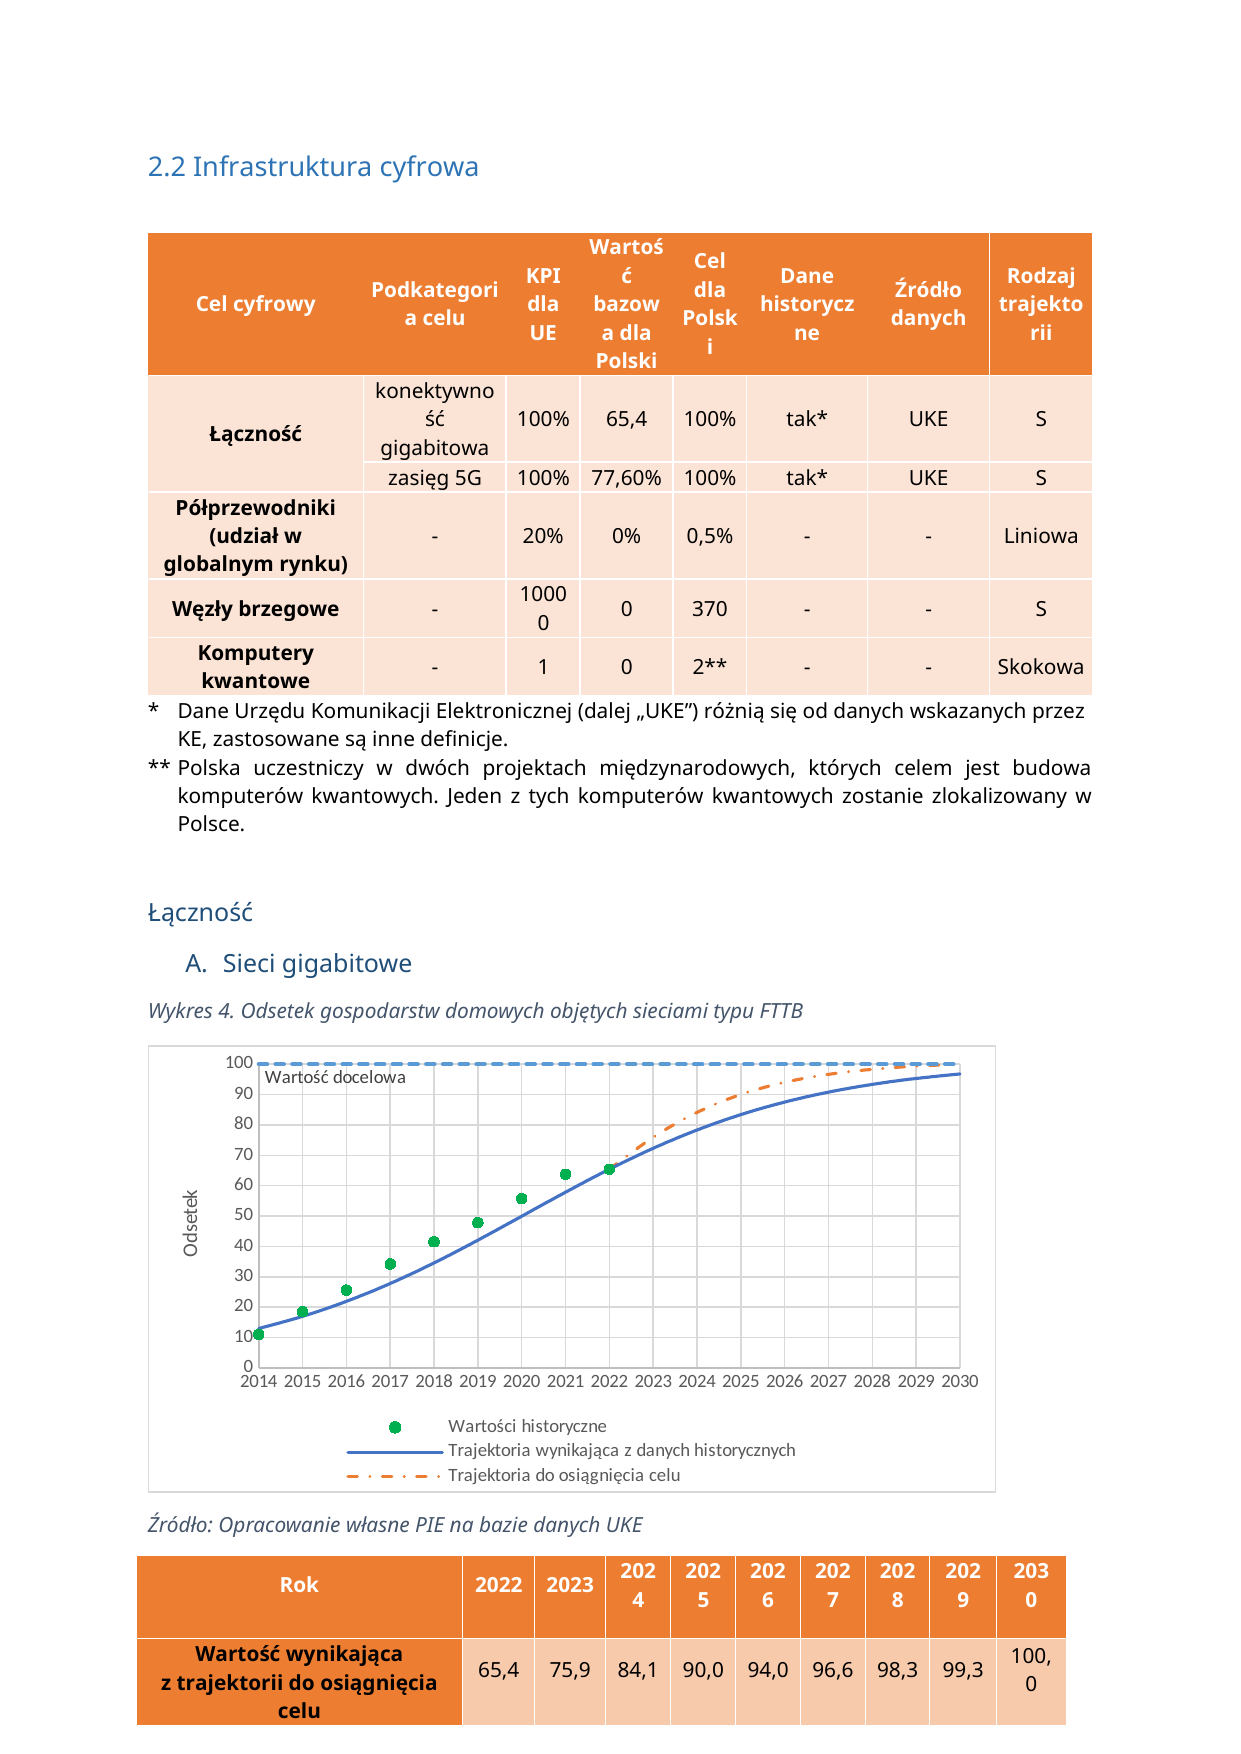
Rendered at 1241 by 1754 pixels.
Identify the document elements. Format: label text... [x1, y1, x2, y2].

table_header 2027 [801, 1556, 865, 1638]
table_cell Skokowa [990, 638, 1092, 695]
table_header Cel cyfrowy [148, 233, 363, 375]
table_cell tak* [747, 463, 867, 491]
table_cell Węzły brzegowe [148, 579, 363, 636]
table_cell Komputery kwantowe [148, 638, 363, 695]
table_cell 370 [674, 580, 746, 636]
table_header 2028 [866, 1556, 929, 1638]
table_header 2025 [671, 1556, 735, 1638]
table_cell 10000 [507, 580, 579, 636]
table_header Rok [137, 1556, 462, 1638]
table_cell Liniowa [990, 493, 1092, 578]
table_cell S [990, 376, 1092, 461]
table_cell zasięg 5G [364, 463, 505, 491]
table_cell 0 [581, 638, 672, 695]
table_header 2030 [997, 1556, 1066, 1638]
table_cell - [747, 493, 867, 578]
table_cell - [364, 493, 505, 578]
table_cell tak* [747, 376, 867, 461]
table_cell 77,60% [581, 463, 672, 491]
table_header KPI dla UE [506, 233, 580, 375]
table_cell 0% [581, 493, 672, 578]
table_cell 90,0 [671, 1639, 735, 1725]
table_cell - [747, 580, 867, 636]
table_header Wartość bazowa dla Polski [580, 233, 673, 375]
table_cell 1 [507, 638, 579, 695]
text Wykres 4. Odsetek gospodarstw domowych objętych sieciami typu FTTB [148, 996, 1092, 1024]
table_cell - [868, 580, 989, 636]
table_cell 100% [507, 463, 579, 491]
table_cell 96,6 [801, 1639, 865, 1725]
table_cell 98,3 [866, 1639, 929, 1725]
table_cell 65,4 [463, 1639, 534, 1725]
table_cell 100% [674, 463, 746, 491]
table_header Cel dla Polski [673, 233, 747, 375]
table_header 2024 [606, 1556, 670, 1638]
table_cell Wartość wynikająca z trajektorii do osiągnięcia celu [137, 1639, 462, 1725]
table_cell UKE [868, 376, 989, 461]
table_cell 65,4 [581, 376, 672, 461]
table_cell UKE [868, 463, 989, 491]
table_cell 2** [674, 638, 746, 695]
table_header Rodzaj trajektorii [990, 233, 1092, 375]
table_cell 75,9 [535, 1639, 605, 1725]
table_cell konektywność gigabitowa [364, 376, 505, 461]
table_header 2026 [736, 1556, 800, 1638]
table_cell S [990, 580, 1092, 636]
table_header Źródło danych [867, 233, 989, 375]
table_cell - [868, 493, 989, 578]
table_cell 100% [674, 376, 746, 461]
text Łączność [148, 894, 1092, 928]
table_cell 0,5% [674, 493, 746, 578]
table_header Dane historyczne [747, 233, 867, 375]
list Sieci gigabitowe [185, 945, 1092, 979]
subtitle 2.2 Infrastruktura cyfrowa [148, 148, 1092, 184]
table_cell 0 [581, 580, 672, 636]
table_cell - [747, 638, 867, 695]
table_cell - [868, 638, 989, 695]
table_cell Półprzewodniki (udział w globalnym rynku) [148, 492, 363, 578]
table_cell 20% [507, 493, 579, 578]
table_header 2029 [930, 1556, 996, 1638]
table_header 2022 [463, 1556, 534, 1638]
table_cell 100% [507, 376, 579, 461]
table_cell S [990, 463, 1092, 491]
table_cell 99,3 [930, 1639, 996, 1725]
table_cell Łączność [148, 376, 363, 491]
table_cell 84,1 [606, 1639, 670, 1725]
table_cell - [364, 638, 505, 695]
text Źródło: Opracowanie własne PIE na bazie danych UKE [148, 1510, 1092, 1538]
text * Dane Urzędu Komunikacji Elektronicznej (dalej „UKE”) różnią się od danych wskazanych przez KE, zastosowane są inne definicje. [148, 696, 1092, 753]
text ** Polska uczestniczy w dwóch projektach międzynarodowych, których celem jest budowa komputerów kwantowych. Jeden z tych komputerów kwantowych zostanie zlokalizowany w Polsce. [148, 753, 1092, 866]
table_cell - [364, 580, 505, 636]
table_cell 100,0 [997, 1639, 1066, 1725]
table_cell 94,0 [736, 1639, 800, 1725]
table_header Podkategoria celu [363, 233, 506, 375]
